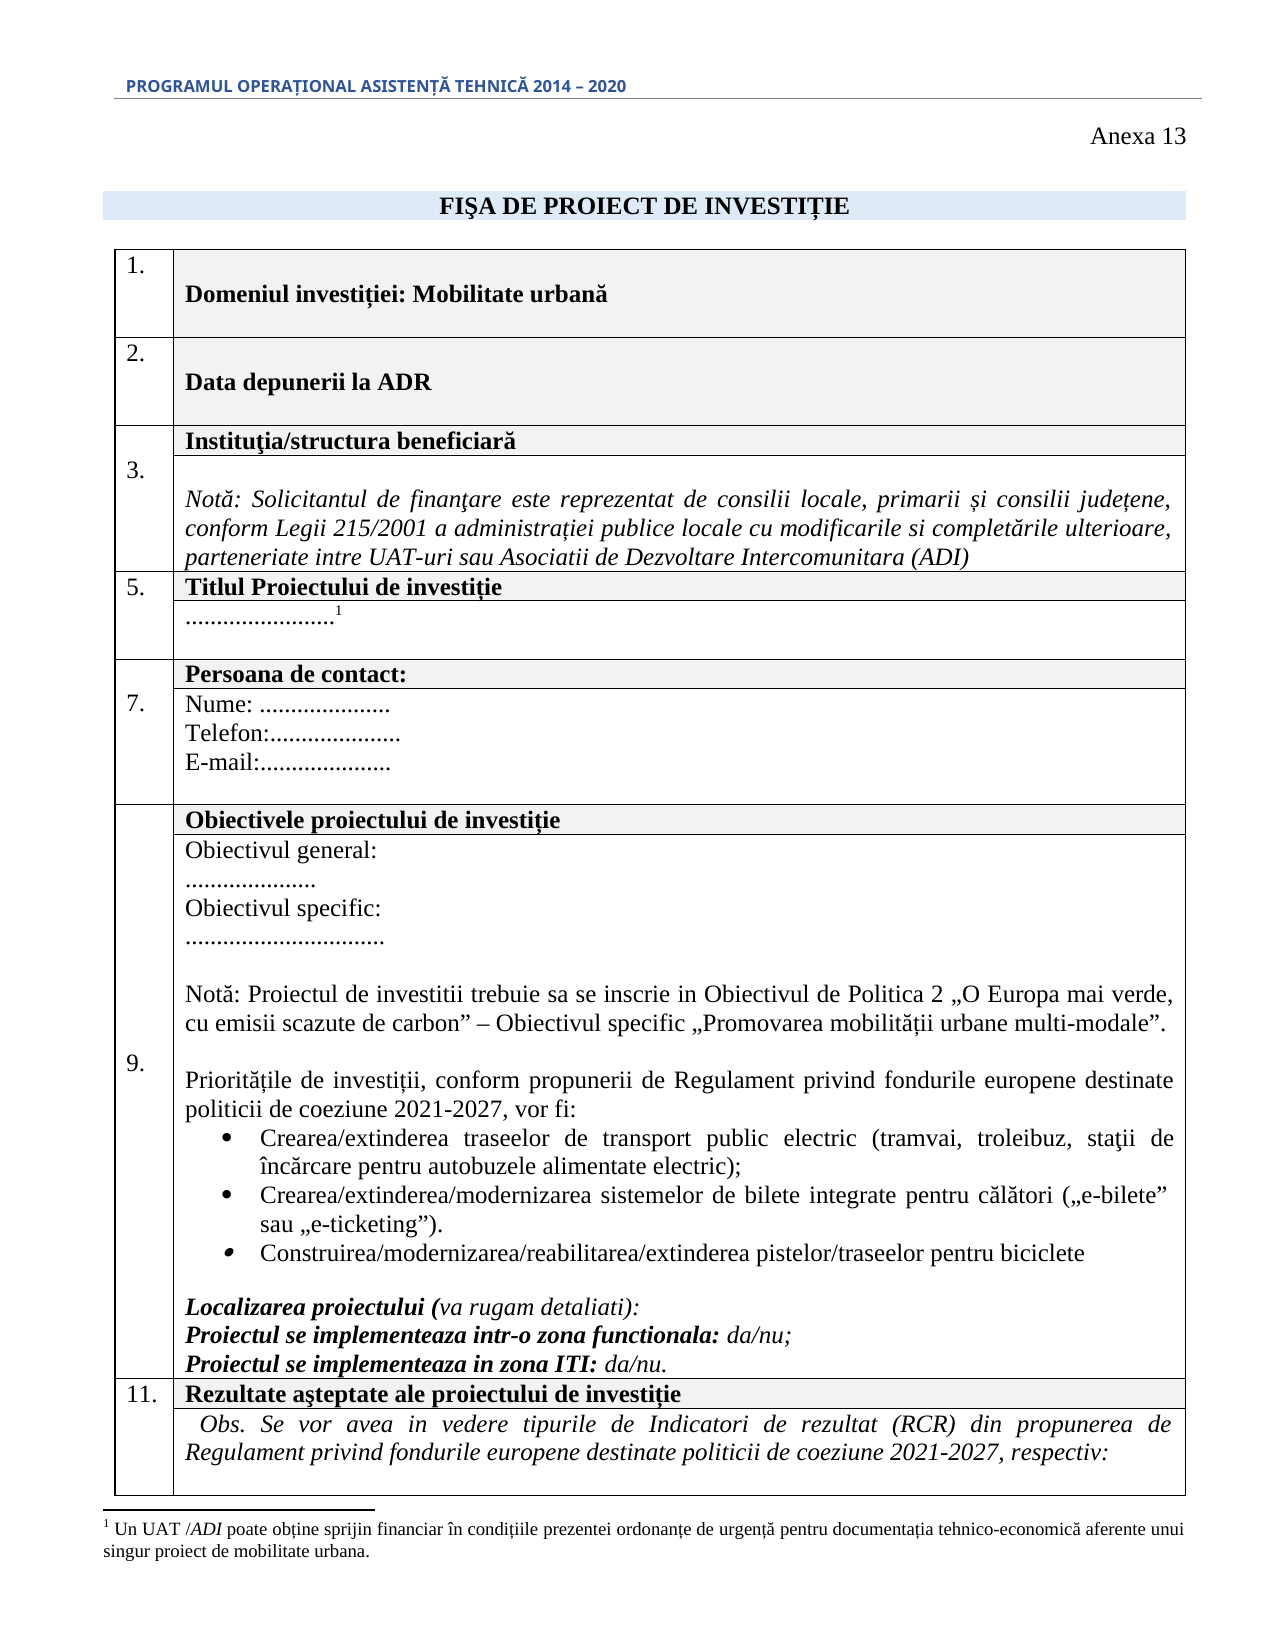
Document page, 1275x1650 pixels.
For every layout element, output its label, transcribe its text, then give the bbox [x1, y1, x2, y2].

table_cell Obiectivul general: ..................... Obiectivul specific: ................................ Notă: Proiectul de investitii trebuie sa se inscrie in Obiectivul de Politica 2 „O Europa mai verde, cu emisii scazute de carbon” – Obiectivul specific „Promovarea mobilității urbane multi-modale”. Prioritățile de investiții, conform propunerii de Regulament privind fondurile europene destinate politicii de coeziune 2021-2027, vor fi: Crearea/extinderea traseelor de transport public electric (tramvai, troleibuz, staţii de încărcare pentru autobuzele alimentate electric); Crearea/extinderea/modernizarea sistemelor de bilete integrate pentru călători („e-bilete” sau „e-ticketing”). Construirea/modernizarea/reabilitarea/extinderea pistelor/traseelor pentru biciclete Localizarea proiectului (va rugam detaliati): Proiectul se implementeaza intr-o zona functionala: da/nu; Proiectul se implementeaza in zona ITI: da/nu. [174, 835, 1185, 1378]
table_cell [116, 1379, 173, 1495]
table_cell Obiectivele proiectului de investiție [174, 805, 1185, 834]
table_cell Nume: ..................... Telefon:..................... E-mail:..................... [174, 689, 1185, 804]
table_cell [116, 338, 173, 425]
table_cell [116, 572, 173, 658]
table_cell [116, 426, 173, 571]
table_cell Instituţia/structura beneficiară [174, 426, 1185, 454]
table_cell Data depunerii la ADR [174, 338, 1185, 425]
table_cell Rezultate aşteptate ale proiectului de investiție [174, 1379, 1185, 1408]
table_cell Notă: Solicitantul de finanţare este reprezentat de consilii locale, primarii și consilii județene, conform Legii 215/2001 a administrației publice locale cu modificarile si completările ulterioare, parteneriate intre UAT-uri sau Asociatii de Dezvoltare Intercomunitara (ADI) [174, 456, 1185, 571]
table_cell Titlul Proiectului de investiție [174, 572, 1185, 600]
text FIŞA DE PROIECT de investiție [103, 191, 1186, 220]
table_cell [174, 1409, 1185, 1495]
table_header [116, 250, 173, 337]
table_cell [116, 805, 173, 1378]
table_cell Persoana de contact: [174, 660, 1185, 688]
table_cell [116, 660, 173, 804]
table_cell ........................ [174, 601, 1185, 658]
table_header Domeniul investiției: Mobilitate urbană [174, 250, 1185, 337]
